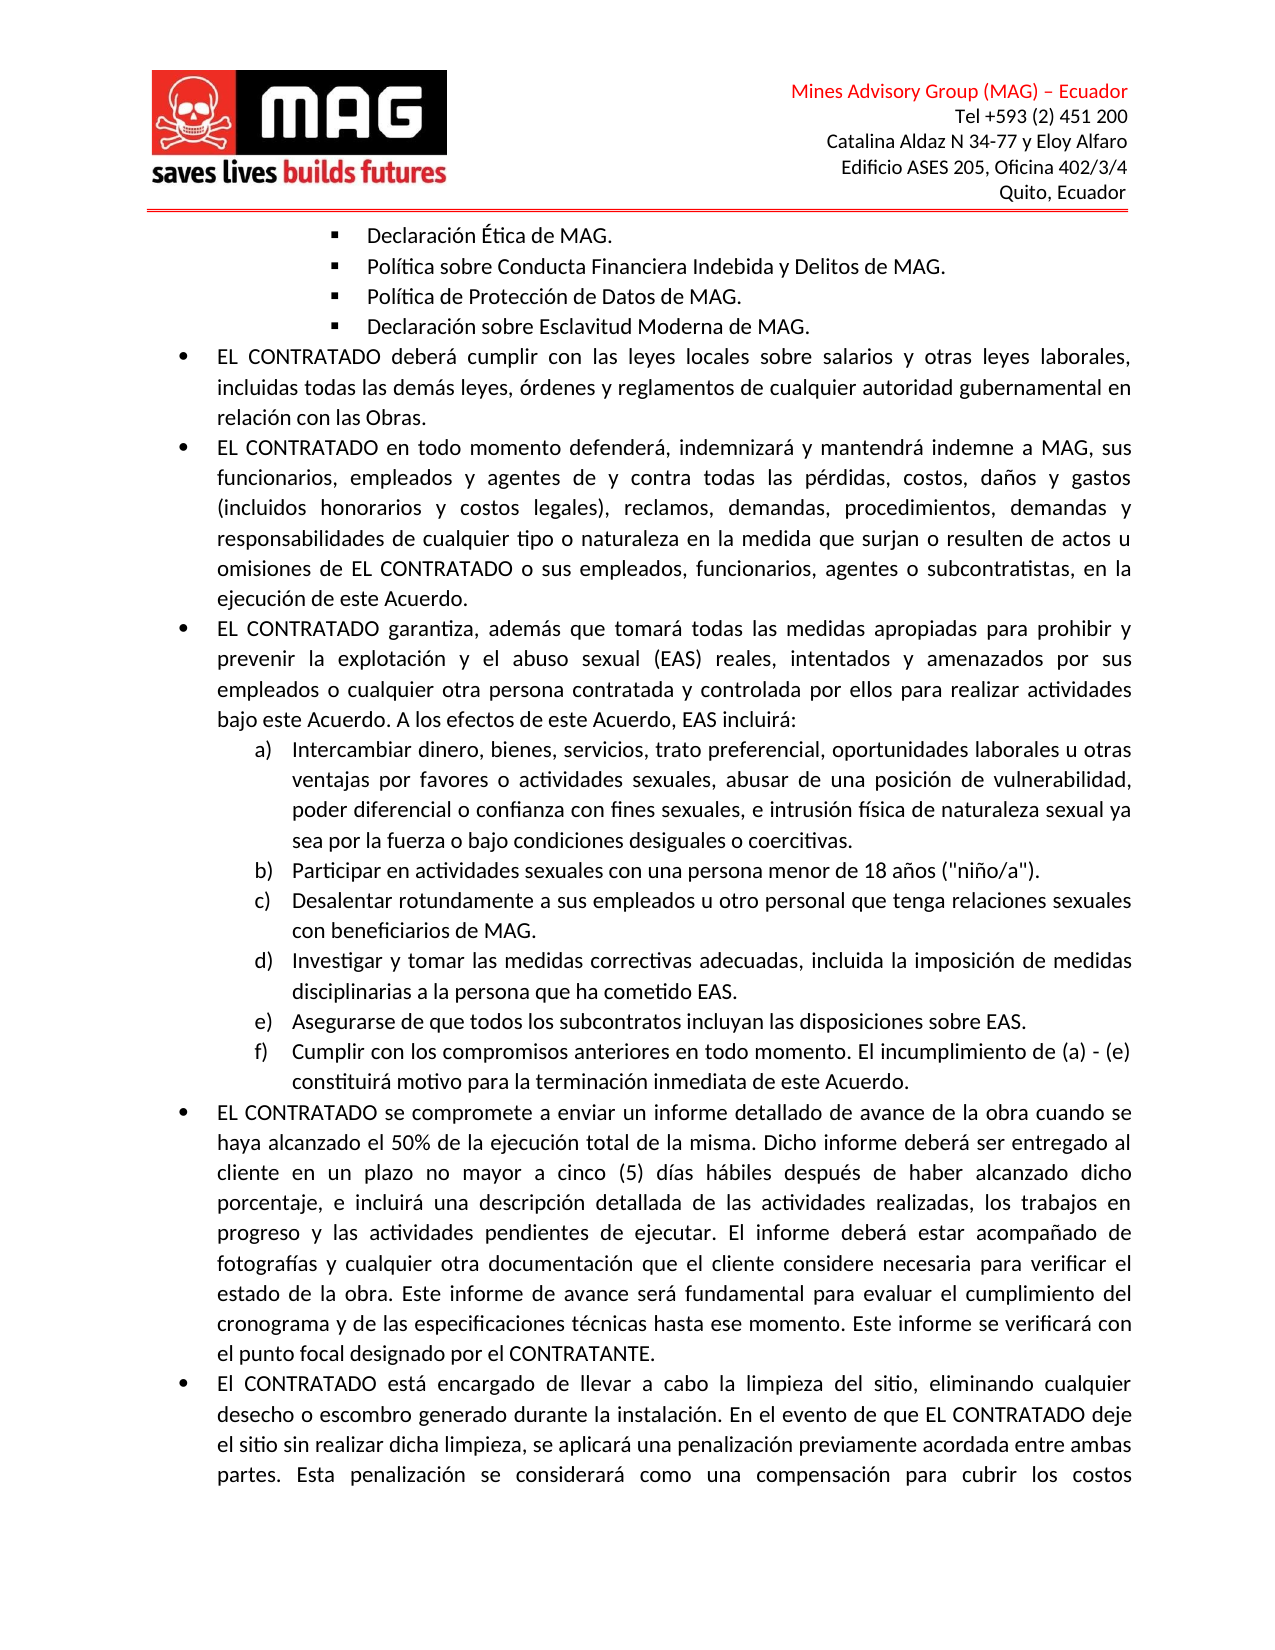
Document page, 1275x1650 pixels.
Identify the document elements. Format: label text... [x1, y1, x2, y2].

list Política sobre Conducta Financiera Indebida y Delitos de MAG. [329, 252, 1133, 280]
list Asegurarse de que todos los subcontratos incluyan las disposiciones sobre EAS. [254, 1007, 1133, 1035]
list Desalentar rotundamente a sus empleados u otro personal que tenga relaciones sexuales con beneficiarios de MAG. [254, 886, 1133, 944]
list Declaración sobre Esclavitud Moderna de MAG. [329, 312, 1133, 340]
list EL CONTRATADO se compromete a enviar un informe detallado de avance de la obra cuando se haya alcanzado el 50% de la ejecución total de la misma. Dicho informe deberá ser entregado al cliente en un plazo no mayor a cinco (5) días hábiles después de haber alcanzado dicho porcentaje, e incluirá una descripción detallada de las actividades realizadas, los trabajos en progreso y las actividades pendientes de ejecutar. El informe deberá estar acompañado de fotografías y cualquier otra documentación que el cliente considere necesaria para verificar el estado de la obra. Este informe de avance será fundamental para evaluar el cumplimiento del cronograma y de las especificaciones técnicas hasta ese momento. Este informe se verificará con el punto focal designado por el CONTRATANTE. [179, 1098, 1133, 1367]
list Cumplir con los compromisos anteriores en todo momento. El incumplimiento de (a) - (e) constituirá motivo para la terminación inmediata de este Acuerdo. [254, 1037, 1133, 1095]
picture [151, 70, 447, 186]
list Investigar y tomar las medidas correctivas adecuadas, incluida la imposición de medidas disciplinarias a la persona que ha cometido EAS. [254, 947, 1133, 1005]
list EL CONTRATADO deberá cumplir con las leyes locales sobre salarios y otras leyes laborales, incluidas todas las demás leyes, órdenes y reglamentos de cualquier autoridad gubernamental en relación con las Obras. [179, 342, 1133, 431]
list Intercambiar dinero, bienes, servicios, trato preferencial, oportunidades laborales u otras ventajas por favores o actividades sexuales, abusar de una posición de vulnerabilidad, poder diferencial o confianza con fines sexuales, e intrusión física de naturaleza sexual ya sea por la fuerza o bajo condiciones desiguales o coercitivas. [254, 735, 1133, 854]
list Participar en actividades sexuales con una persona menor de 18 años ("niño/a"). [254, 856, 1133, 884]
list EL CONTRATADO garantiza, además que tomará todas las medidas apropiadas para prohibir y prevenir la explotación y el abuso sexual (EAS) reales, intentados y amenazados por sus empleados o cualquier otra persona contratada y controlada por ellos para realizar actividades bajo este Acuerdo. A los efectos de este Acuerdo, EAS incluirá: [179, 614, 1133, 733]
list EL CONTRATADO en todo momento defenderá, indemnizará y mantendrá indemne a MAG, sus funcionarios, empleados y agentes de y contra todas las pérdidas, costos, daños y gastos (incluidos honorarios y costos legales), reclamos, demandas, procedimientos, demandas y responsabilidades de cualquier tipo o naturaleza en la medida que surjan o resulten de actos u omisiones de EL CONTRATADO o sus empleados, funcionarios, agentes o subcontratistas, en la ejecución de este Acuerdo. [179, 433, 1133, 612]
list Declaración Ética de MAG. [329, 222, 1133, 249]
list Política de Protección de Datos de MAG. [329, 282, 1133, 310]
